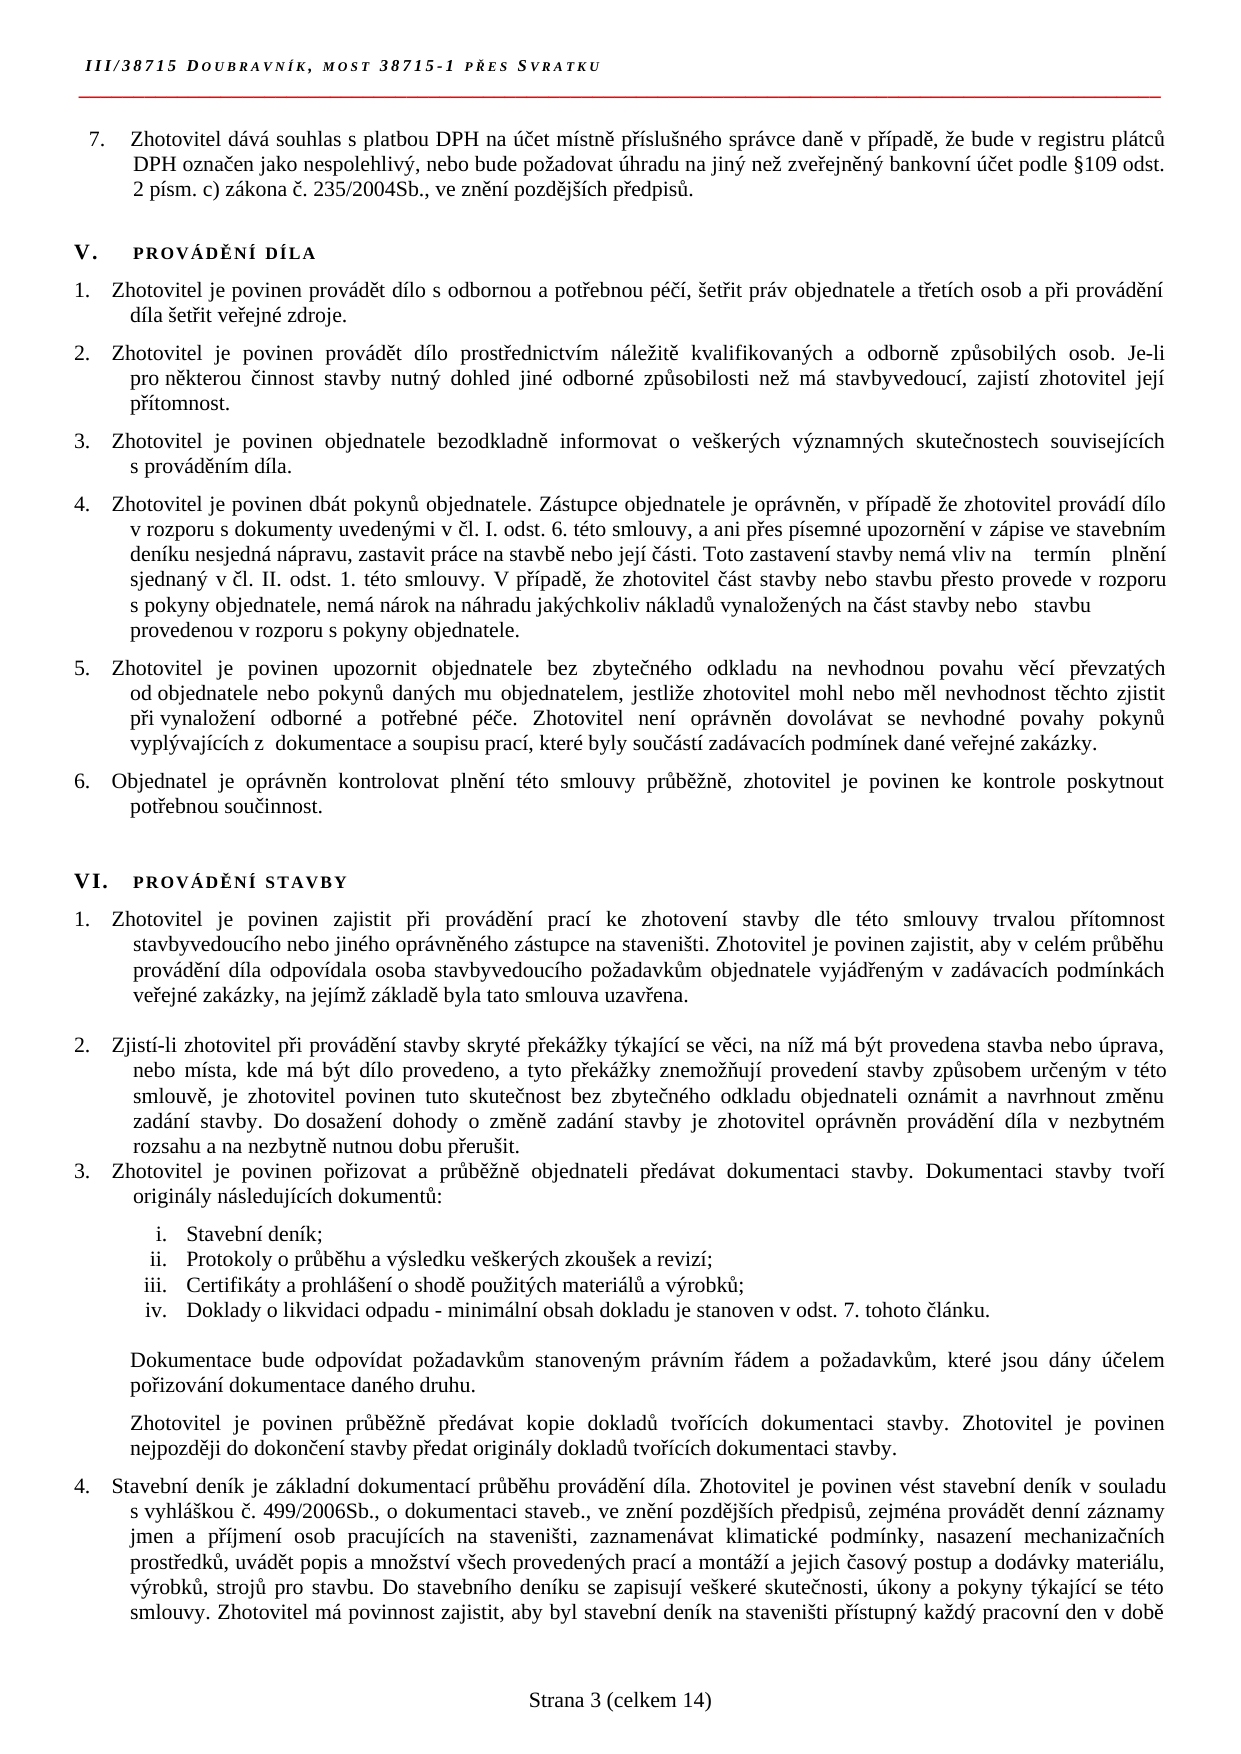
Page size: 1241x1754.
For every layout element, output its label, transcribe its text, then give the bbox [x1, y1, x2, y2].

list Zhotovitel je povinen provádět dílo prostřednictvím náležitě kvalifikovaných a odborně způsobilých osob. Je-li pro některou činnost stavby nutný dohled jiné odborné způsobilosti než má stavbyvedoucí, zajistí zhotovitel její přítomnost. [74, 340, 1166, 415]
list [74, 1473, 1166, 1624]
text Zhotovitel je povinen průběžně předávat kopie dokladů tvořících dokumentaci stavby. Zhotovitel je povinen nejpozději do dokončení stavby předat originály dokladů tvořících dokumentaci stavby. [130, 1410, 1166, 1461]
list Zhotovitel je povinen provádět dílo s odbornou a potřebnou péčí, šetřit práv objednatele a třetích osob a při provádění díla šetřit veřejné zdroje. [74, 277, 1166, 327]
list Zhotovitel dává souhlas s platbou DPH na účet místně příslušného správce daně v případě, že bude v registru plátců DPH označen jako nespolehlivý, nebo bude požadovat úhradu na jiný než zveřejněný bankovní účet podle §109 odst. 2 písm. c) zákona č. 235/2004Sb., ve znění pozdějších předpisů. [89, 126, 1166, 201]
list Certifikáty a prohlášení o shodě použitých materiálů a výrobků; [167, 1272, 1166, 1297]
list Protokoly o průběhu a výsledku veškerých zkoušek a revizí; [167, 1246, 1166, 1272]
list Objednatel je oprávněn kontrolovat plnění této smlouvy průběžně, zhotovitel je povinen ke kontrole poskytnout potřebnou součinnost. [74, 768, 1166, 818]
text Dokumentace bude odpovídat požadavkům stanoveným právním řádem a požadavkům, které jsou dány účelem pořizování dokumentace daného druhu. [130, 1347, 1166, 1398]
list Zhotovitel je povinen upozornit objednatele bez zbytečného odkladu na nevhodnou povahu věcí převzatých od objednatele nebo pokynů daných mu objednatelem, jestliže zhotovitel mohl nebo měl nevhodnost těchto zjistit při vynaložení odborné a potřebné péče. Zhotovitel není oprávněn dovolávat se nevhodné povahy pokynů vyplývajících z dokumentace a soupisu prací, které byly součástí zadávacích podmínek dané veřejné zakázky. [74, 654, 1166, 755]
list Zjistí-li zhotovitel při provádění stavby skryté překážky týkající se věci, na níž má být provedena stavba nebo úprava, nebo místa, kde má být dílo provedeno, a tyto překážky znemožňují provedení stavby způsobem určeným v této smlouvě, je zhotovitel povinen tuto skutečnost bez zbytečného odkladu objednateli oznámit a navrhnout změnu zadání stavby. Do dosažení dohody o změně zadání stavby je zhotovitel oprávněn provádění díla v nezbytném rozsahu a na nezbytně nutnou dobu přerušit. [74, 1032, 1166, 1158]
list provádění stavby [74, 868, 1166, 894]
list Stavební deník; [167, 1221, 1166, 1246]
list Zhotovitel je povinen objednatele bezodkladně informovat o veškerých významných skutečnostech souvisejících s prováděním díla. [74, 428, 1166, 478]
list Zhotovitel je povinen zajistit při provádění prací ke zhotovení stavby dle této smlouvy trvalou přítomnost stavbyvedoucího nebo jiného oprávněného zástupce na staveništi. Zhotovitel je povinen zajistit, aby v celém průběhu provádění díla odpovídala osoba stavbyvedoucího požadavkům objednatele vyjádřeným v zadávacích podmínkách veřejné zakázky, na jejímž základě byla tato smlouva uzavřena. [74, 906, 1166, 1007]
list Zhotovitel je povinen pořizovat a průběžně objednateli předávat dokumentaci stavby. Dokumentaci stavby tvoří originály následujících dokumentů: [74, 1158, 1166, 1209]
list provádění díla [74, 239, 1166, 264]
list Zhotovitel je povinen dbát pokynů objednatele. Zástupce objednatele je oprávněn, v případě že zhotovitel provádí dílo v rozporu s dokumenty uvedenými v čl. I. odst. 6. této smlouvy, a ani přes písemné upozornění v zápise ve stavebním deníku nesjedná nápravu, zastavit práce na stavbě nebo její části. Toto zastavení stavby nemá vliv na termín plnění sjednaný v čl. II. odst. 1. této smlouvy. V případě, že zhotovitel část stavby nebo stavbu přesto provede v rozporu s pokyny objednatele, nemá nárok na náhradu jakýchkoliv nákladů vynaložených na část stavby nebo stavbu provedenou v rozporu s pokyny objednatele. [74, 491, 1166, 642]
list Doklady o likvidaci odpadu - minimální obsah dokladu je stanoven v odst. 7. tohoto článku. [167, 1297, 1166, 1322]
